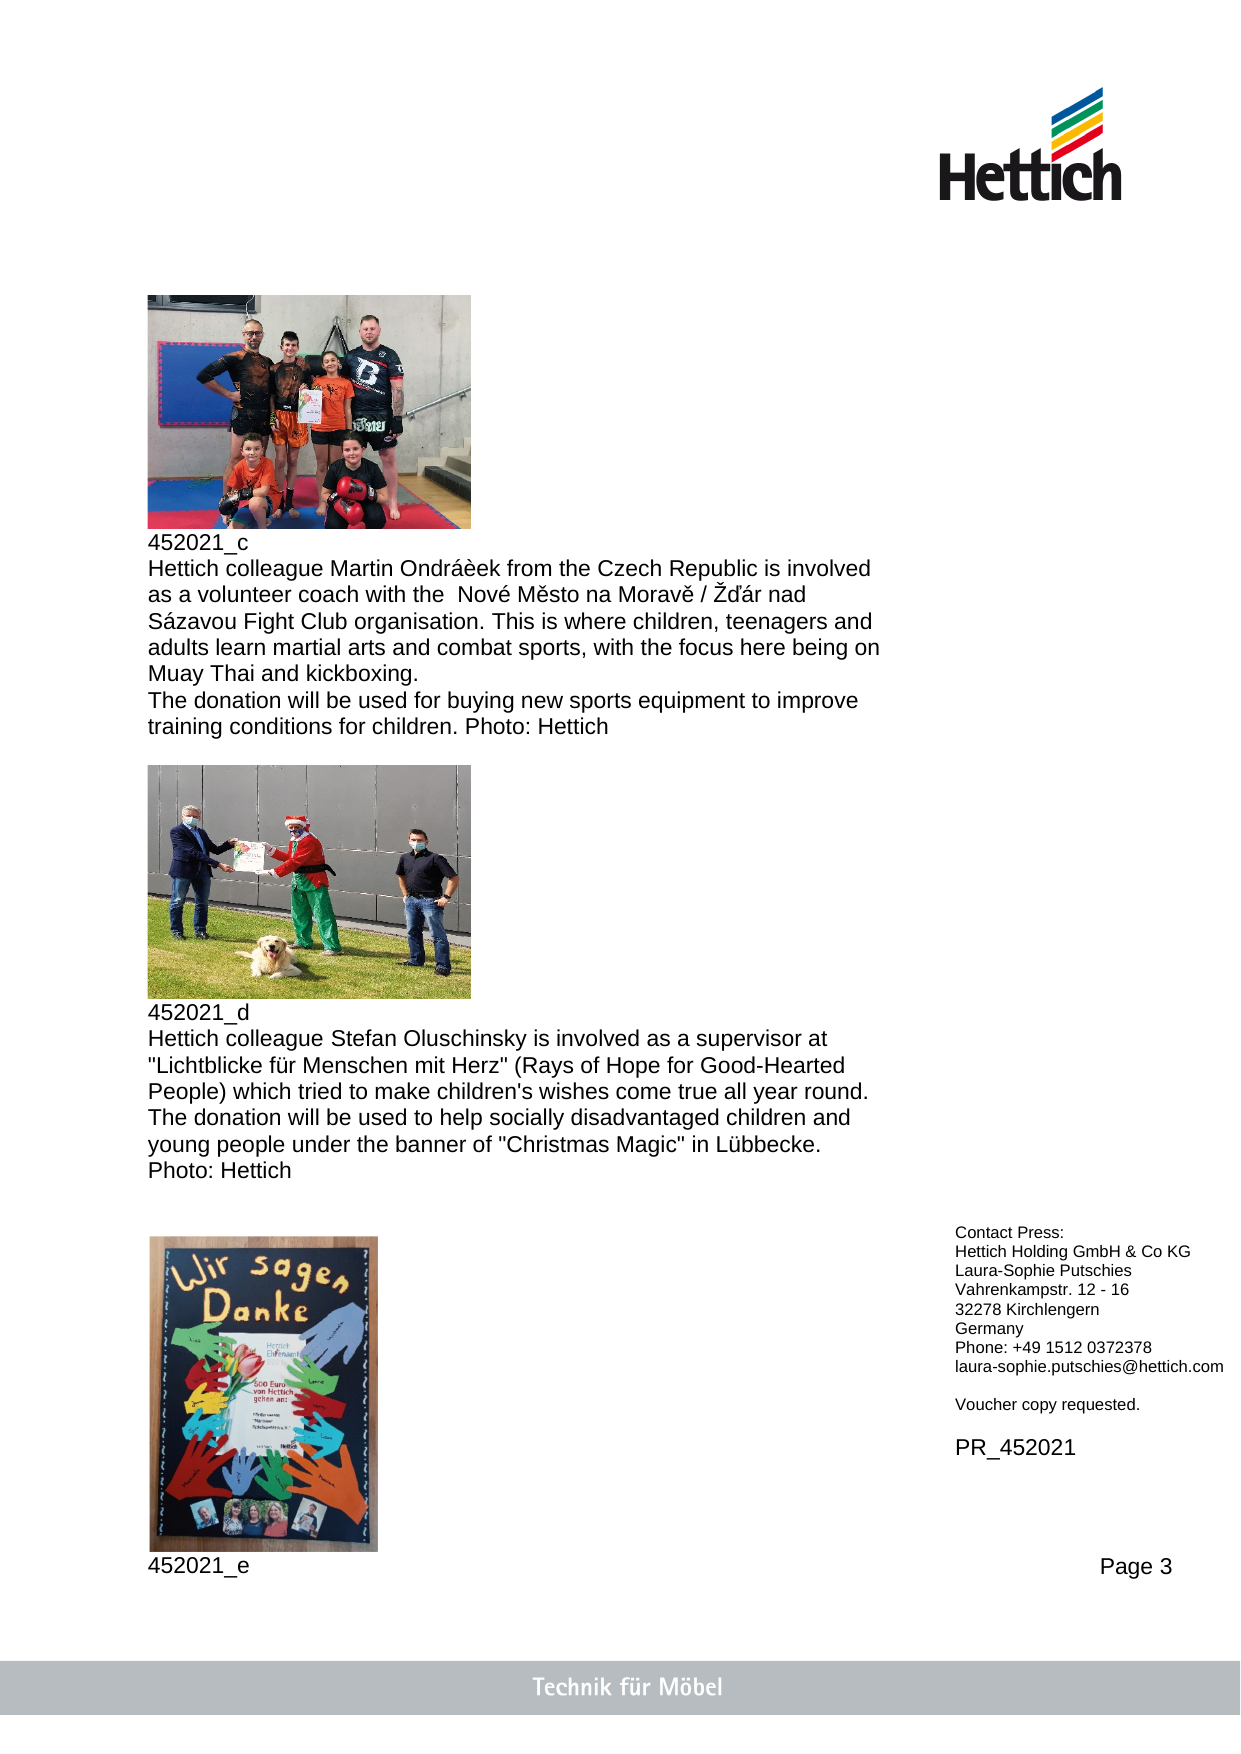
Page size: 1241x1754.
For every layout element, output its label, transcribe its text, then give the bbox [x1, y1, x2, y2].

picture [0, 1598, 1241, 1715]
text 452021_c [148, 528, 887, 555]
text The donation will be used for buying new sports equipment to improve training conditions for children. Photo: Hettich [148, 687, 887, 739]
text 452021_d [148, 999, 887, 1025]
text "Lichtblicke für Menschen mit Herz" (Rays of Hope for Good-Hearted People) which tried to make children's wishes come true all year round. The donation will be used to help socially disadvantaged children and young people under the banner of "Christmas Magic" in Lübbecke. Photo: Hettich [148, 1052, 887, 1183]
picture [147, 765, 471, 999]
text 452021_e [148, 1552, 887, 1579]
text Hettich colleague Martin Ondráèek from the Czech Republic is involved as a volunteer coach with the Nové Město na Moravě / Žďár nad Sázavou Fight Club organisation. This is where children, teenagers and adults learn martial arts and combat sports, with the focus here being on Muay Thai and kickboxing. [148, 555, 887, 687]
picture [150, 1237, 377, 1552]
picture [0, 6, 1241, 263]
text Hettich colleague Stefan Oluschinsky is involved as a supervisor at [148, 1025, 887, 1052]
picture [147, 295, 471, 529]
